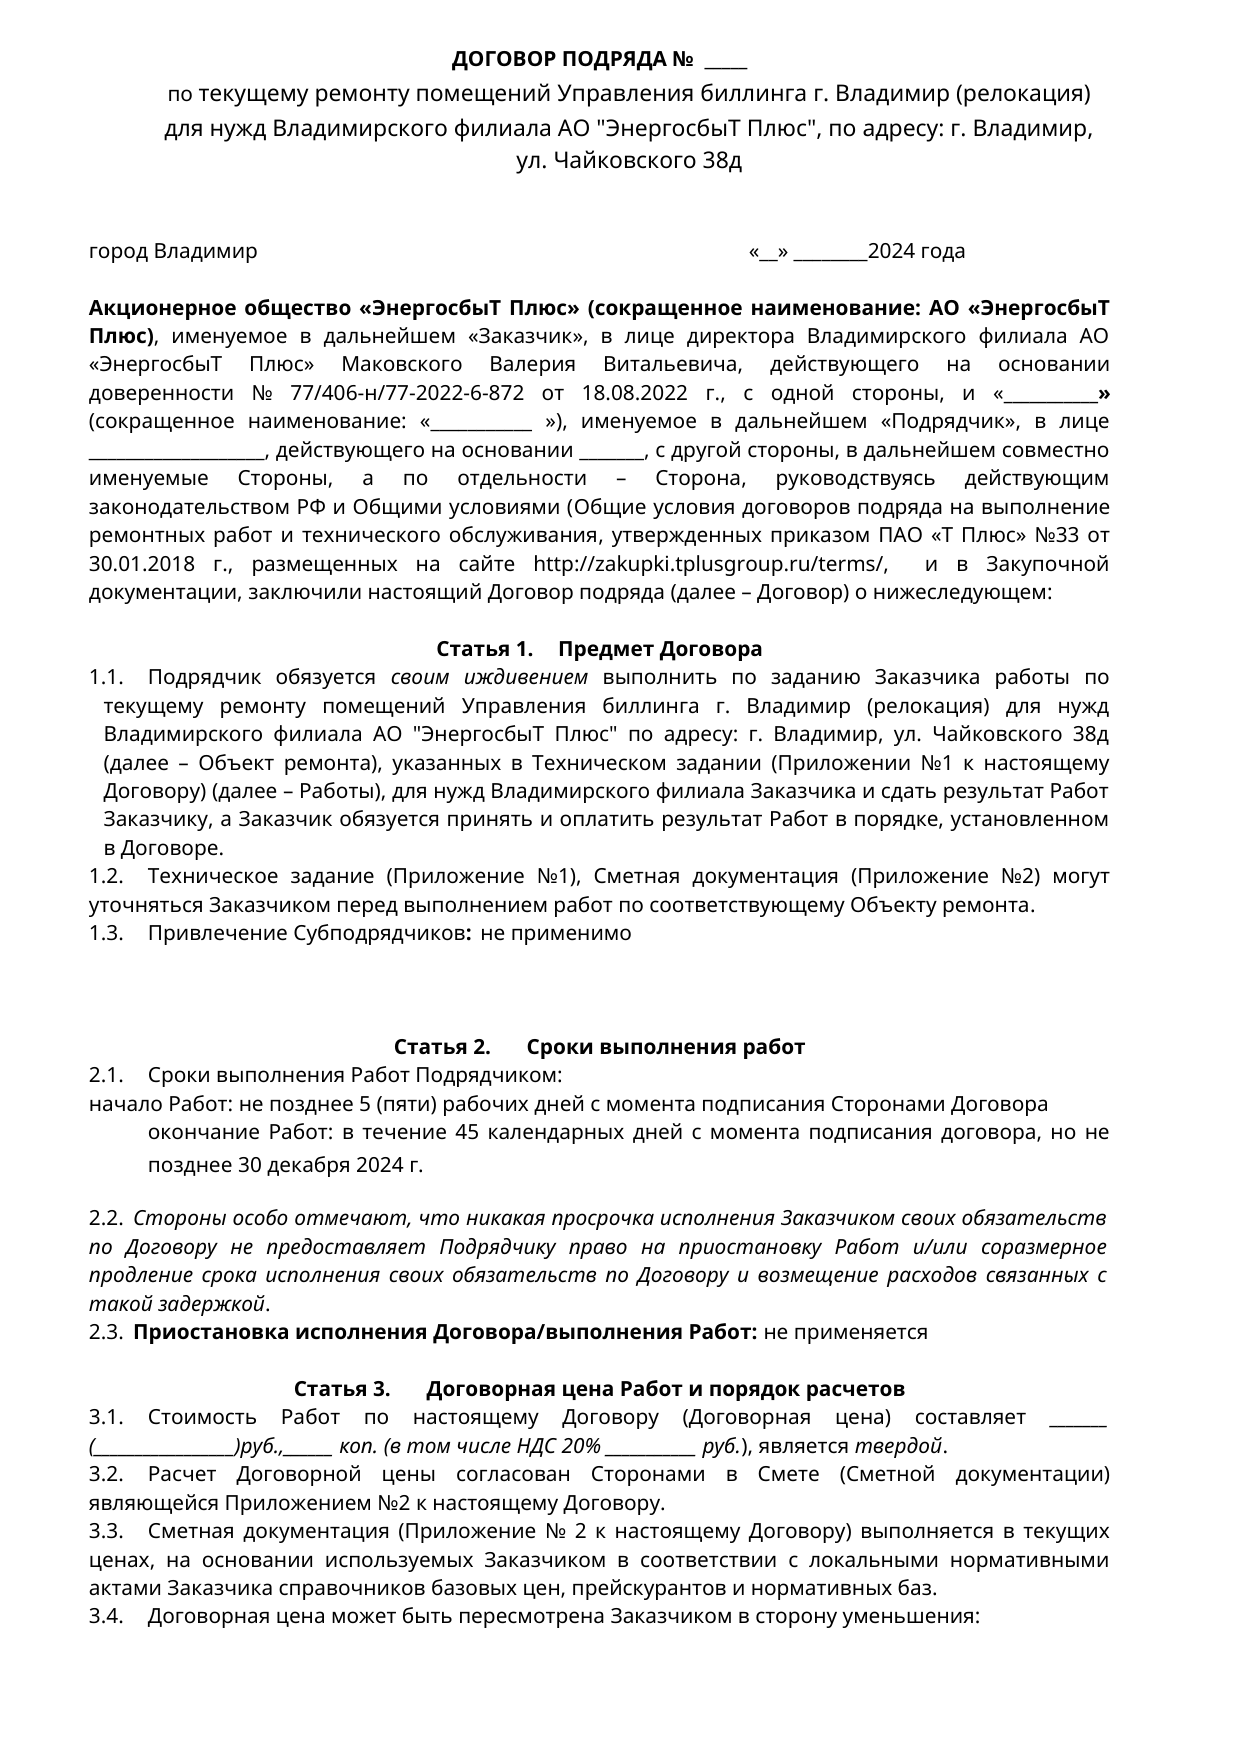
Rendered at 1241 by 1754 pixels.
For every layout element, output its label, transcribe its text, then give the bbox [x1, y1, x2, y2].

list Техническое задание (Приложение №1), Сметная документация (Приложение №2) могут уточняться Заказчиком перед выполнением работ по соответствующему Объекту ремонта. [89, 861, 1111, 918]
list Договорная цена Работ и порядок расчетов [89, 1374, 1111, 1402]
list Приостановка исполнения Договора/выполнения Работ: не применяется [89, 1317, 1111, 1346]
text по текущему ремонту помещений Управления биллинга г. Владимир (релокация) [148, 77, 1111, 108]
list Договорная цена может быть пересмотрена Заказчиком в сторону уменьшения: [89, 1602, 1111, 1630]
list Стоимость Работ по настоящему Договору (Договорная цена) составляет _______ (_________________)руб.,______ коп. (в том числе НДС 20% ___________ руб.), является твердой. [89, 1402, 1111, 1459]
list Сметная документация (Приложение № 2 к настоящему Договору) выполняется в текущих ценах, на основании используемых Заказчиком в соответствии с локальными нормативными актами Заказчика справочников базовых цен, прейскурантов и нормативных баз. [89, 1516, 1111, 1602]
list Сроки выполнения Работ Подрядчиком: [89, 1061, 1111, 1089]
text для нужд Владимирского филиала АО "ЭнергосбыТ Плюс", по адресу: г. Владимир, ул. Чайковского 38д [148, 112, 1111, 175]
list Сроки выполнения работ [89, 1032, 1111, 1061]
list Подрядчик обязуется своим иждивением выполнить по заданию Заказчика работы по текущему ремонту помещений Управления биллинга г. Владимир (релокация) для нужд Владимирского филиала АО "ЭнергосбыТ Плюс" по адресу: г. Владимир, ул. Чайковского 38д (далее – Объект ремонта), указанных в Техническом задании (Приложении №1 к настоящему Договору) (далее – Работы), для нужд Владимирского филиала Заказчика и сдать результат Работ Заказчику, а Заказчик обязуется принять и оплатить результат Работ в порядке, установленном в Договоре. [89, 662, 1111, 861]
text Договор подряда № _____ [89, 44, 1111, 73]
text окончание Работ: в течение 45 календарных дней с момента подписания договора, но не позднее 30 декабря 2024 г. [148, 1117, 1111, 1178]
list Расчет Договорной цены согласован Сторонами в Смете (Сметной документации) являющейся Приложением №2 к настоящему Договору. [89, 1459, 1111, 1516]
text город Владимир «__» ________2024 года [89, 236, 1111, 264]
list Привлечение Субподрядчиков: не применимо [89, 918, 1111, 947]
list Предмет Договора [89, 634, 1111, 662]
list Стороны особо отмечают, что никакая просрочка исполнения Заказчиком своих обязательств по Договору не предоставляет Подрядчику право на приостановку Работ и/или соразмерное продление срока исполнения своих обязательств по Договору и возмещение расходов связанных с такой задержкой. [89, 1203, 1111, 1317]
text Акционерное общество «ЭнергосбыТ Плюс» (сокращенное наименование: АО «ЭнергосбыТ Плюс), именуемое в дальнейшем «Заказчик», в лице директора Владимирского филиала АО «ЭнергосбыТ Плюс» Маковского Валерия Витальевича, действующего на основании доверенности № 77/406-н/77-2022-6-872 от 18.08.2022 г., с одной стороны, и «___________» (сокращенное наименование: «___________ »), именуемое в дальнейшем «Подрядчик», в лице ___________________, действующего на основании _______, с другой стороны, в дальнейшем совместно именуемые Стороны, а по отдельности – Сторона, руководствуясь действующим законодательством РФ и Общими условиями (Общие условия договоров подряда на выполнение ремонтных работ и технического обслуживания, утвержденных приказом ПАО «Т Плюс» №33 от 30.01.2018 г., размещенных на сайте http://zakupki.tplusgroup.ru/terms/, и в Закупочной документации, заключили настоящий Договор подряда (далее – Договор) о нижеследующем: [89, 293, 1111, 606]
list начало Работ: не позднее 5 (пяти) рабочих дней с момента подписания Сторонами Договора [89, 1089, 1111, 1117]
